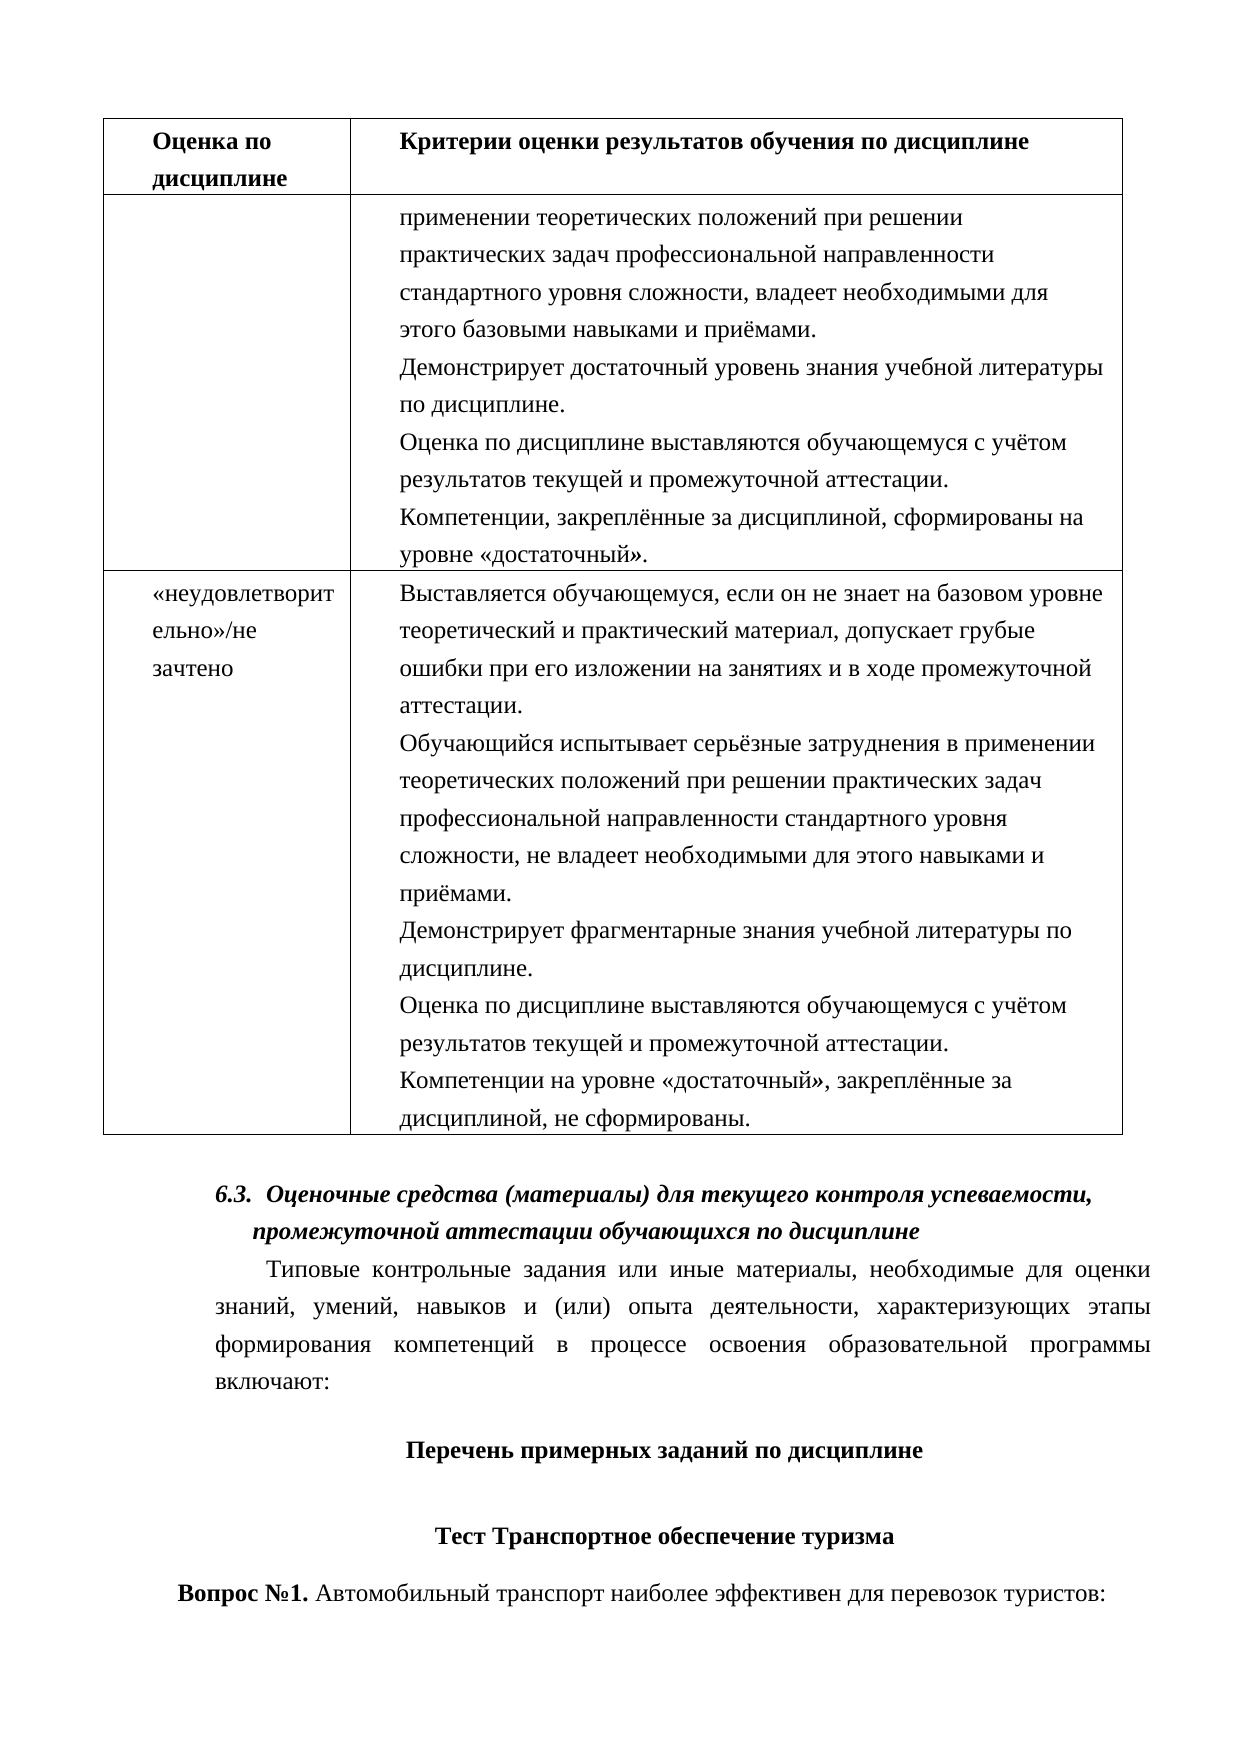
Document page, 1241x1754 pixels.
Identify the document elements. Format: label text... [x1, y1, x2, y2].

text Типовые контрольные задания или иные материалы, необходимые для оценки знаний, умений, навыков и (или) опыта деятельности, характеризующих этапы формирования компетенций в процессе освоения образовательной программы включают: [215, 1247, 1152, 1397]
text Вопрос №1. Автомобильный транспорт наиболее эффективен для перевозок туристов: [177, 1578, 1152, 1607]
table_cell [104, 195, 350, 570]
table_cell «неудовлетворительно»/не зачтено [104, 571, 350, 1134]
table_cell Выставляется обучающемуся, если он не знает на базовом уровне теоретический и практический материал, допускает грубые ошибки при его изложении на занятиях и в ходе промежуточной аттестации. Обучающийся испытывает серьёзные затруднения в применении теоретических положений при решении практических задач профессиональной направленности стандартного уровня сложности, не владеет необходимыми для этого навыками и приёмами. Демонстрирует фрагментарные знания учебной литературы по дисциплине. Оценка по дисциплине выставляются обучающемуся с учётом результатов текущей и промежуточной аттестации. Компетенции на уровне «достаточный», закреплённые за дисциплиной, не сформированы. [351, 571, 1122, 1134]
table_header Критерии оценки результатов обучения по дисциплине [351, 119, 1122, 194]
list Оценочные средства (материалы) для текущего контроля успеваемости, промежуточной аттестации обучающихся по дисциплине [215, 1172, 1152, 1247]
text Перечень примерных заданий по дисциплине [177, 1435, 1152, 1463]
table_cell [351, 195, 1122, 570]
table_header Оценка по дисциплине [104, 119, 350, 194]
text Тест Транспортное обеспечение туризма [177, 1521, 1152, 1550]
